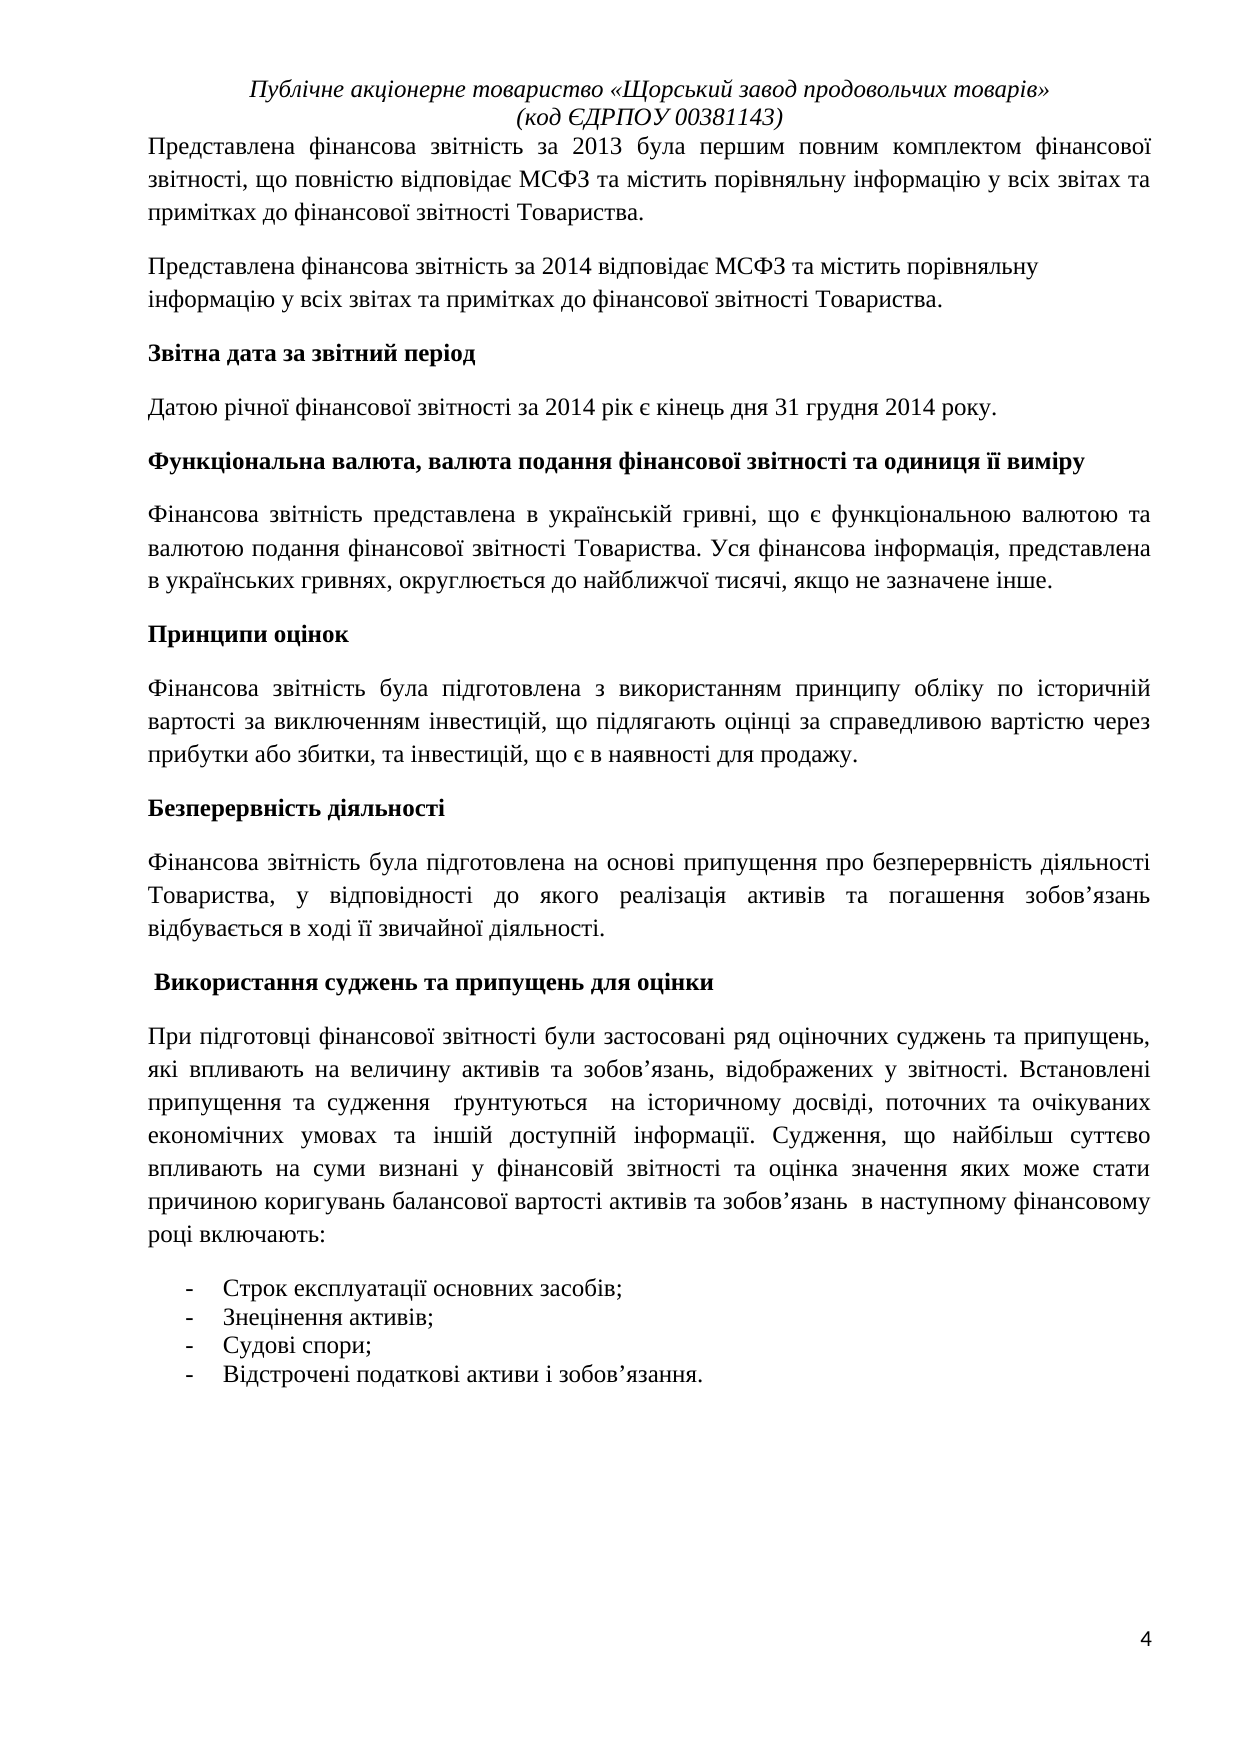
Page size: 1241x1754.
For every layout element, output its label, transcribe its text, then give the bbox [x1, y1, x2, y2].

list Знецінення активів; [185, 1302, 1152, 1330]
text Використання суджень та припущень для оцінки [148, 967, 1152, 996]
text Звітна дата за звітний період [148, 338, 1152, 367]
text Представлена фінансова звітність за 2013 була першим повним комплектом фінансової звітності, що повністю відповідає МСФЗ та містить порівняльну інформацію у всіх звітах та примітках до фінансової звітності Товариства. [148, 131, 1152, 226]
text Фінансова звітність представлена в українській гривні, що є функціональною валютою та валютою подання фінансової звітності Товариства. Уся фінансова інформація, представлена в українських гривнях, округлюється до найближчої тисячі, якщо не зазначене інше. [148, 499, 1152, 594]
text Фінансова звітність була підготовлена на основі припущення про безперервність діяльності Товариства, у відповідності до якого реалізація активів та погашення зобов’язань відбувається в ході її звичайної діяльності. [148, 847, 1152, 942]
text Датою річної фінансової звітності за 2014 рік є кінець дня 31 грудня 2014 року. [148, 392, 1152, 421]
list Відстрочені податкові активи і зобов’язання. [185, 1359, 1152, 1388]
text Фінансова звітність була підготовлена з використанням принципу обліку по історичній вартості за виключенням інвестицій, що підлягають оцінці за справедливою вартістю через прибутки або збитки, та інвестицій, що є в наявності для продажу. [148, 673, 1152, 768]
text Представлена фінансова звітність за 2014 відповідає МСФЗ та містить порівняльну інформацію у всіх звітах та примітках до фінансової звітності Товариства. [148, 251, 1152, 313]
text При підготовці фінансової звітності були застосовані ряд оціночних суджень та припущень, які впливають на величину активів та зобов’язань, відображених у звітності. Встановлені припущення та судження ґрунтуються на історичному досвіді, поточних та очікуваних економічних умовах та іншій доступній інформації. Судження, що найбільш суттєво впливають на суми визнані у фінансовій звітності та оцінка значення яких може стати причиною коригувань балансової вартості активів та зобов’язань в наступному фінансовому році включають: [148, 1021, 1152, 1248]
text Безперервність діяльності [148, 793, 1152, 822]
list Судові спори; [185, 1330, 1152, 1359]
list Строк експлуатації основних засобів; [185, 1273, 1152, 1302]
text Принципи оцінок [148, 619, 1152, 648]
text Функціональна валюта, валюта подання фінансової звітності та одиниця її виміру [148, 446, 1152, 474]
